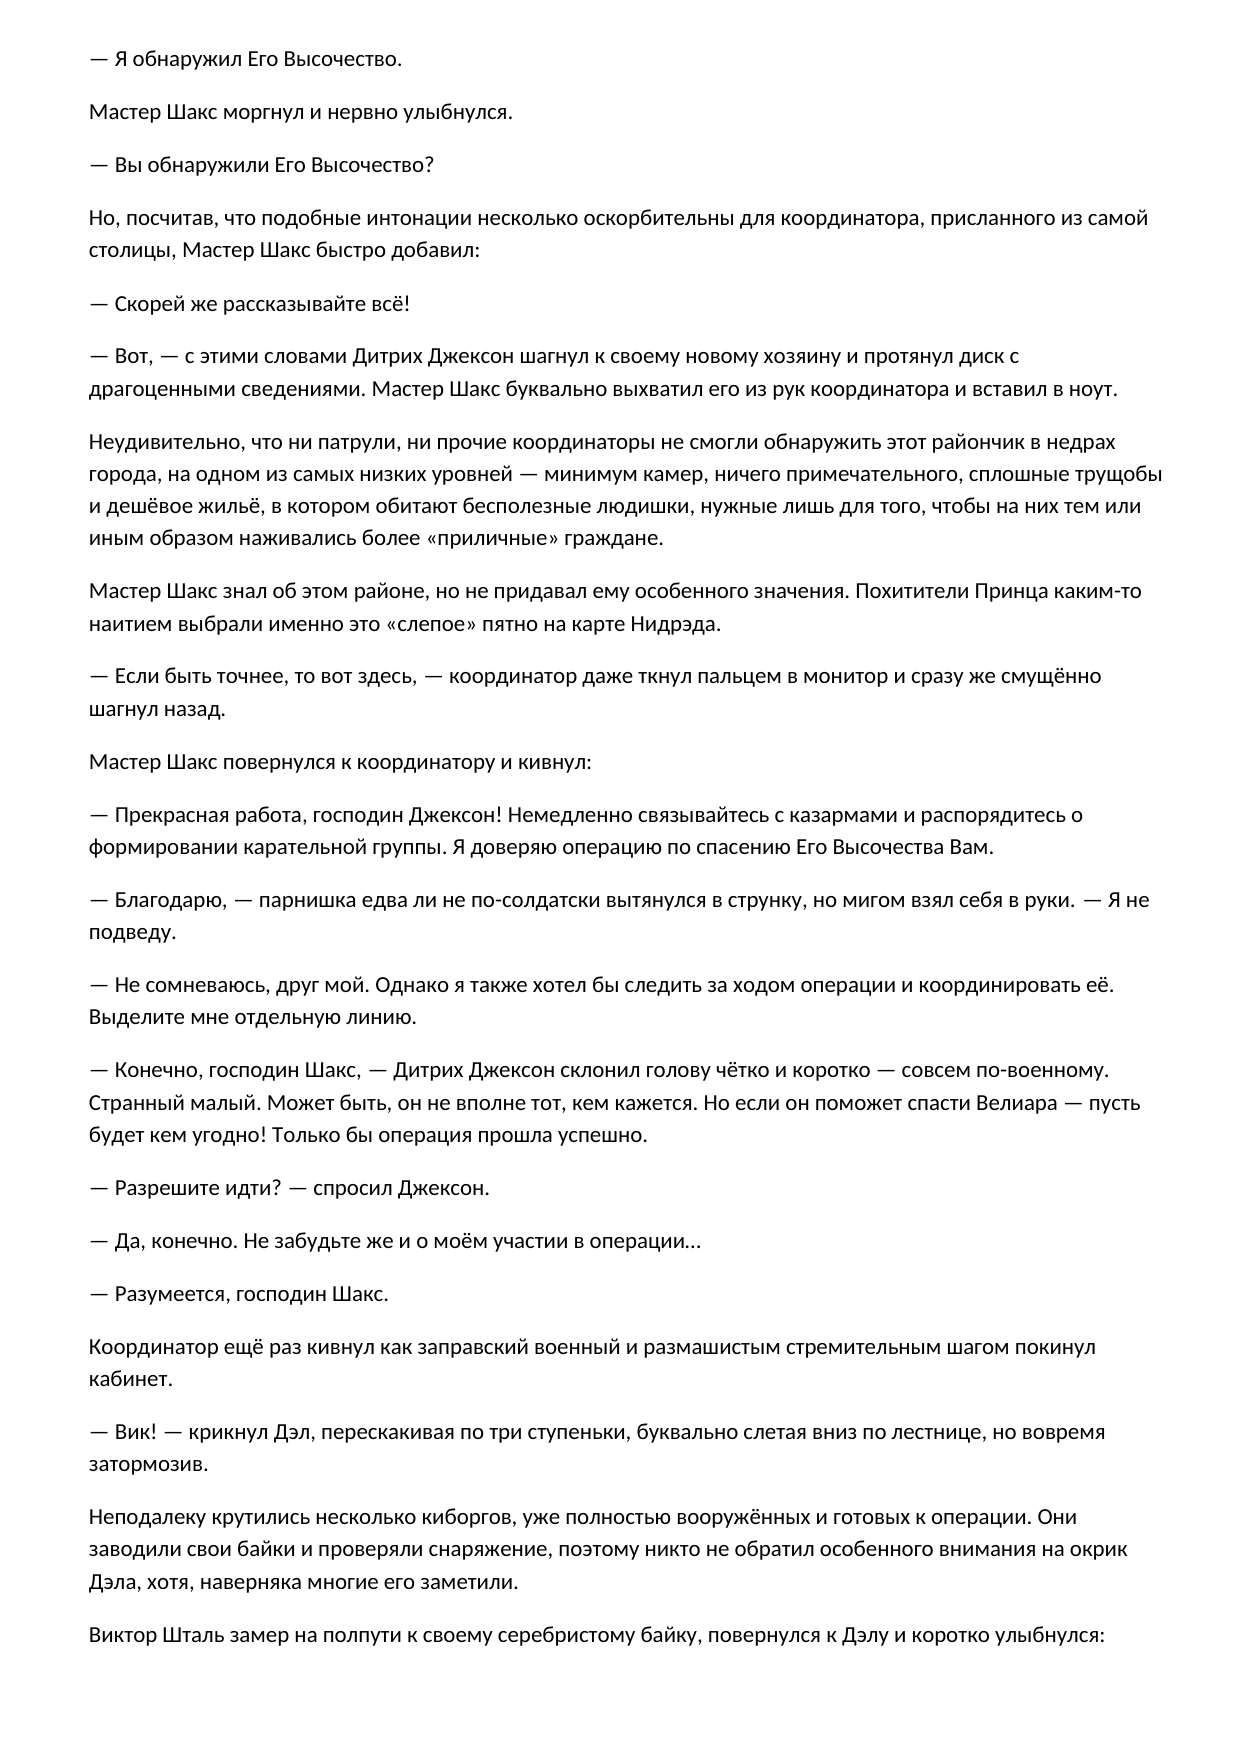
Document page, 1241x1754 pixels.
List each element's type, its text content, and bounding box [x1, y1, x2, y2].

text Неподалеку крутились несколько киборгов, уже полностью вооружённых и готовых к операции. Они заводили свои байки и проверяли снаряжение, поэтому никто не обратил особенного внимания на окрик Дэла, хотя, наверняка многие его заметили. [89, 1502, 1167, 1595]
text — Я обнаружил Его Высочество. [89, 44, 1167, 72]
text — Вы обнаружили Его Высочество? [89, 150, 1167, 178]
text — Прекрасная работа, господин Джексон! Немедленно связывайтесь с казармами и распорядитесь о формировании карательной группы. Я доверяю операцию по спасению Его Высочества Вам. [89, 800, 1167, 860]
text Виктор Шталь замер на полпути к своему серебристому байку, повернулся к Дэлу и коротко улыбнулся: [89, 1620, 1167, 1648]
text — Конечно, господин Шакс, — Дитрих Джексон склонил голову чётко и коротко — совсем по-военному. Странный малый. Может быть, он не вполне тот, кем кажется. Но если он поможет спасти Велиара — пусть будет кем угодно! Только бы операция прошла успешно. [89, 1056, 1167, 1148]
text — Скорей же рассказывайте всё! [89, 289, 1167, 317]
text — Да, конечно. Не забудьте же и о моём участии в операции… [89, 1226, 1167, 1254]
text Неудивительно, что ни патрули, ни прочие координаторы не смогли обнаружить этот райончик в недрах города, на одном из самых низких уровней — минимум камер, ничего примечательного, сплошные трущобы и дешёвое жильё, в котором обитают бесполезные людишки, нужные лишь для того, чтобы на них тем или иным образом наживались более «приличные» граждане. [89, 427, 1167, 551]
text Координатор ещё раз кивнул как заправский военный и размашистым стремительным шагом покинул кабинет. [89, 1332, 1167, 1392]
text Мастер Шакс знал об этом районе, но не придавал ему особенного значения. Похитители Принца каким-то наитием выбрали именно это «слепое» пятно на карте Нидрэда. [89, 576, 1167, 637]
text — Благодарю, — парнишка едва ли не по-солдатски вытянулся в струнку, но мигом взял себя в руки. — Я не подведу. [89, 885, 1167, 945]
text — Если быть точнее, то вот здесь, — координатор даже ткнул пальцем в монитор и сразу же смущённо шагнул назад. [89, 662, 1167, 722]
text Но, посчитав, что подобные интонации несколько оскорбительны для координатора, присланного из самой столицы, Мастер Шакс быстро добавил: [89, 203, 1167, 264]
text — Не сомневаюсь, друг мой. Однако я также хотел бы следить за ходом операции и координировать её. Выделите мне отдельную линию. [89, 970, 1167, 1031]
text — Вот, — с этими словами Дитрих Джексон шагнул к своему новому хозяину и протянул диск с драгоценными сведениями. Мастер Шакс буквально выхватил его из рук координатора и вставил в ноут. [89, 342, 1167, 402]
text Мастер Шакс повернулся к координатору и кивнул: [89, 747, 1167, 775]
text — Вик! — крикнул Дэл, перескакивая по три ступеньки, буквально слетая вниз по лестнице, но вовремя затормозив. [89, 1417, 1167, 1477]
text — Разрешите идти? — спросил Джексон. [89, 1173, 1167, 1201]
text — Разумеется, господин Шакс. [89, 1279, 1167, 1307]
text Мастер Шакс моргнул и нервно улыбнулся. [89, 97, 1167, 125]
